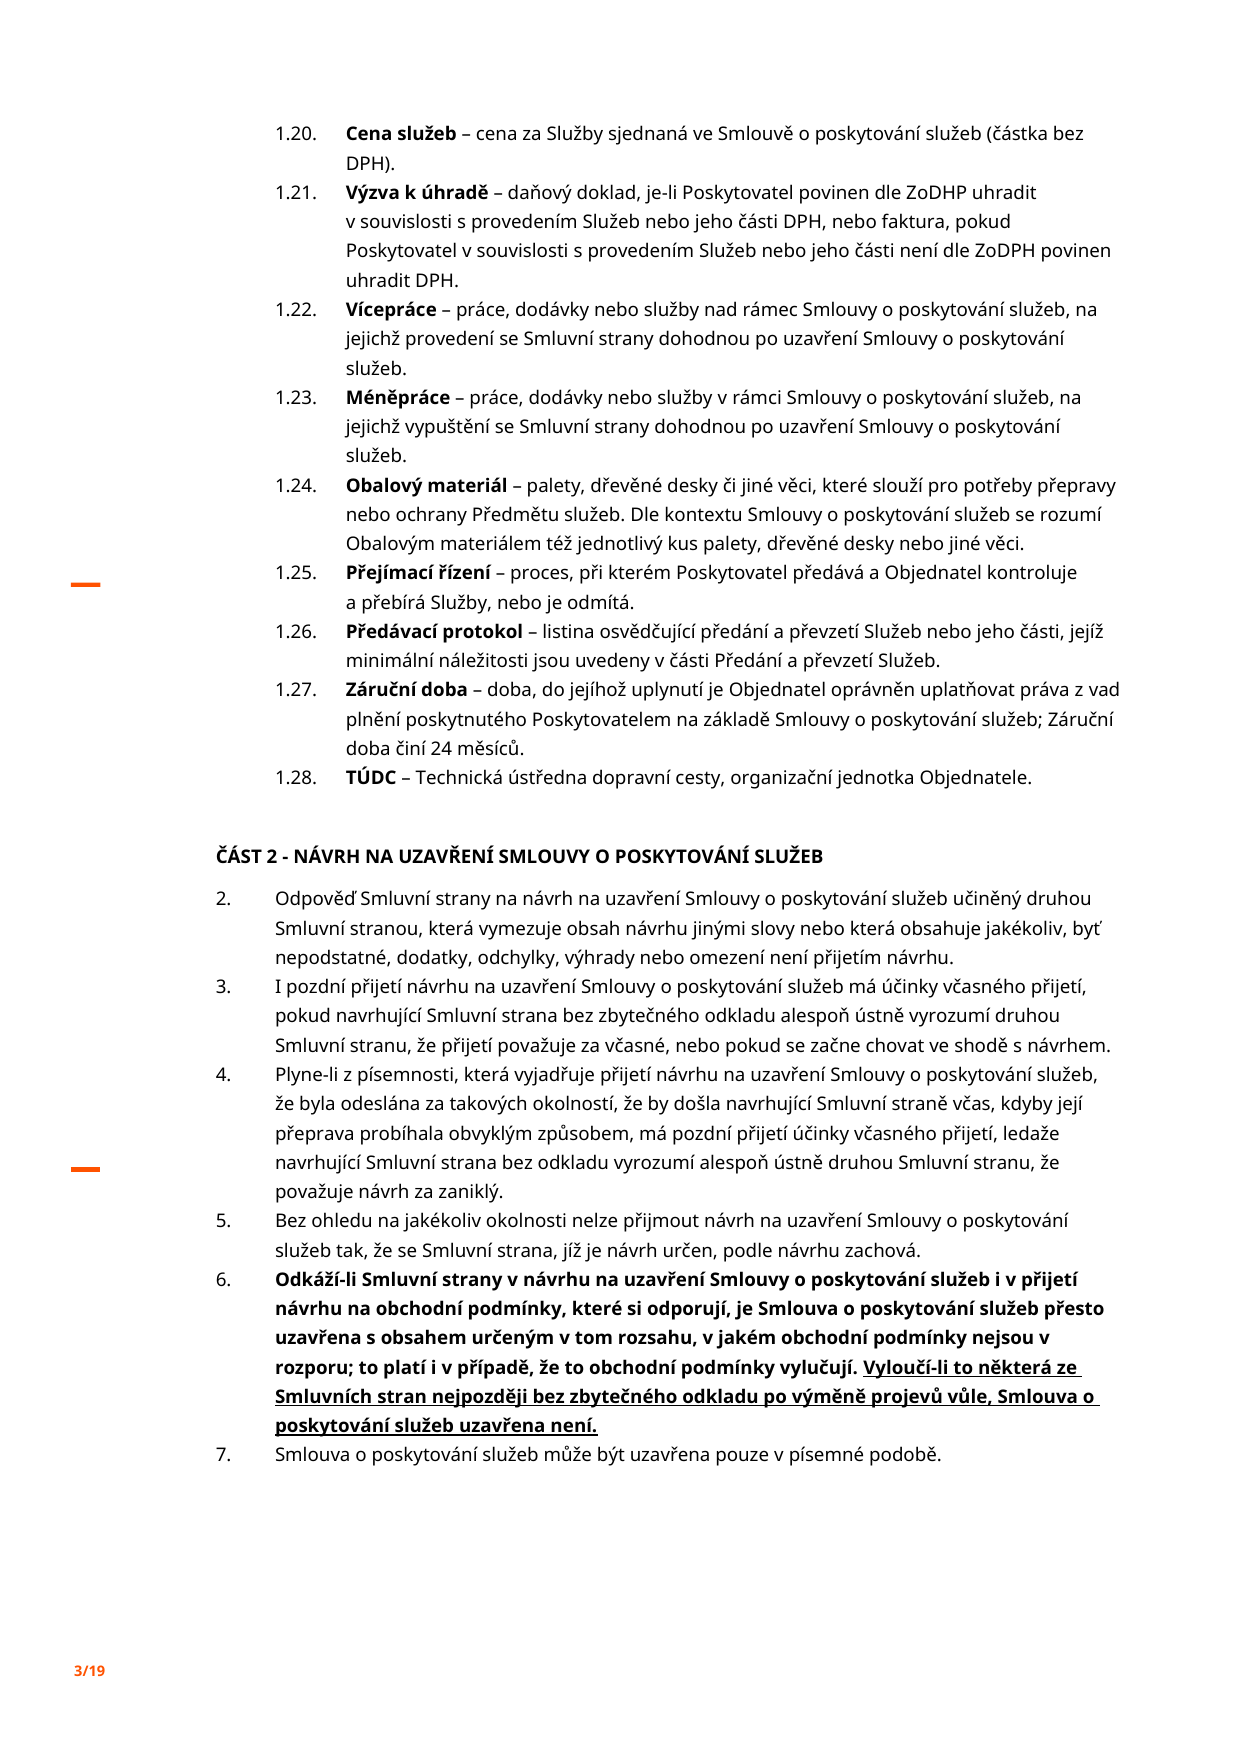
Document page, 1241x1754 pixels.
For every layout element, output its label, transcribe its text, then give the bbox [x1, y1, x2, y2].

list Přejímací řízení – proces, při kterém Poskytovatel předává a Objednatel kontroluje a přebírá Služby, nebo je odmítá. [275, 560, 1122, 614]
list Plyne-li z písemnosti, která vyjadřuje přijetí návrhu na uzavření Smlouvy o poskytování služeb, že byla odeslána za takových okolností, že by došla navrhující Smluvní straně včas, kdyby její přeprava probíhala obvyklým způsobem, má pozdní přijetí účinky včasného přijetí, ledaže navrhující Smluvní strana bez odkladu vyrozumí alespoň ústně druhou Smluvní stranu, že považuje návrh za zaniklý. [216, 1061, 1122, 1204]
list Vícepráce – práce, dodávky nebo služby nad rámec Smlouvy o poskytování služeb, na jejichž provedení se Smluvní strany dohodnou po uzavření Smlouvy o poskytování služeb. [275, 296, 1122, 380]
list Odpověď Smluvní strany na návrh na uzavření Smlouvy o poskytování služeb učiněný druhou Smluvní stranou, která vymezuje obsah návrhu jinými slovy nebo která obsahuje jakékoliv, byť nepodstatné, dodatky, odchylky, výhrady nebo omezení není přijetím návrhu. [216, 886, 1122, 970]
list I pozdní přijetí návrhu na uzavření Smlouvy o poskytování služeb má účinky včasného přijetí, pokud navrhující Smluvní strana bez zbytečného odkladu alespoň ústně vyrozumí druhou Smluvní stranu, že přijetí považuje za včasné, nebo pokud se začne chovat ve shodě s návrhem. [216, 973, 1122, 1057]
list Méněpráce – práce, dodávky nebo služby v rámci Smlouvy o poskytování služeb, na jejichž vypuštění se Smluvní strany dohodnou po uzavření Smlouvy o poskytování služeb. [275, 384, 1122, 468]
list NÁVRH NA UZAVŘENÍ SMLOUVY O POSKYTOVÁNÍ SLUŽEB [216, 844, 1122, 869]
list Obalový materiál – palety, dřevěné desky či jiné věci, které slouží pro potřeby přepravy nebo ochrany Předmětu služeb. Dle kontextu Smlouvy o poskytování služeb se rozumí Obalovým materiálem též jednotlivý kus palety, dřevěné desky nebo jiné věci. [275, 472, 1122, 556]
list Bez ohledu na jakékoliv okolnosti nelze přijmout návrh na uzavření Smlouvy o poskytování služeb tak, že se Smluvní strana, jíž je návrh určen, podle návrhu zachová. [216, 1208, 1122, 1262]
list Odkáží-li Smluvní strany v návrhu na uzavření Smlouvy o poskytování služeb i v přijetí návrhu na obchodní podmínky, které si odporují, je Smlouva o poskytování služeb přesto uzavřena s obsahem určeným v tom rozsahu, v jakém obchodní podmínky nejsou v rozporu; to platí i v případě, že to obchodní podmínky vylučují. Vyloučí-li to některá ze Smluvních stran nejpozději bez zbytečného odkladu po výměně projevů vůle, Smlouva o poskytování služeb uzavřena není. [216, 1266, 1122, 1438]
list Cena služeb – cena za Služby sjednaná ve Smlouvě o poskytování služeb (částka bez DPH). [275, 121, 1122, 175]
list Smlouva o poskytování služeb může být uzavřena pouze v písemné podobě. [216, 1442, 1122, 1467]
list TÚDC – Technická ústředna dopravní cesty, organizační jednotka Objednatele. [275, 764, 1122, 790]
list Výzva k úhradě – daňový doklad, je-li Poskytovatel povinen dle ZoDHP uhradit v souvislosti s provedením Služeb nebo jeho části DPH, nebo faktura, pokud Poskytovatel v souvislosti s provedením Služeb nebo jeho části není dle ZoDPH povinen uhradit DPH. [275, 179, 1122, 292]
list Záruční doba – doba, do jejíhož uplynutí je Objednatel oprávněn uplatňovat práva z vad plnění poskytnutého Poskytovatelem na základě Smlouvy o poskytování služeb; Záruční doba činí 24 měsíců. [275, 677, 1122, 761]
list Předávací protokol – listina osvědčující předání a převzetí Služeb nebo jeho části, jejíž minimální náležitosti jsou uvedeny v části Předání a převzetí Služeb. [275, 618, 1122, 673]
